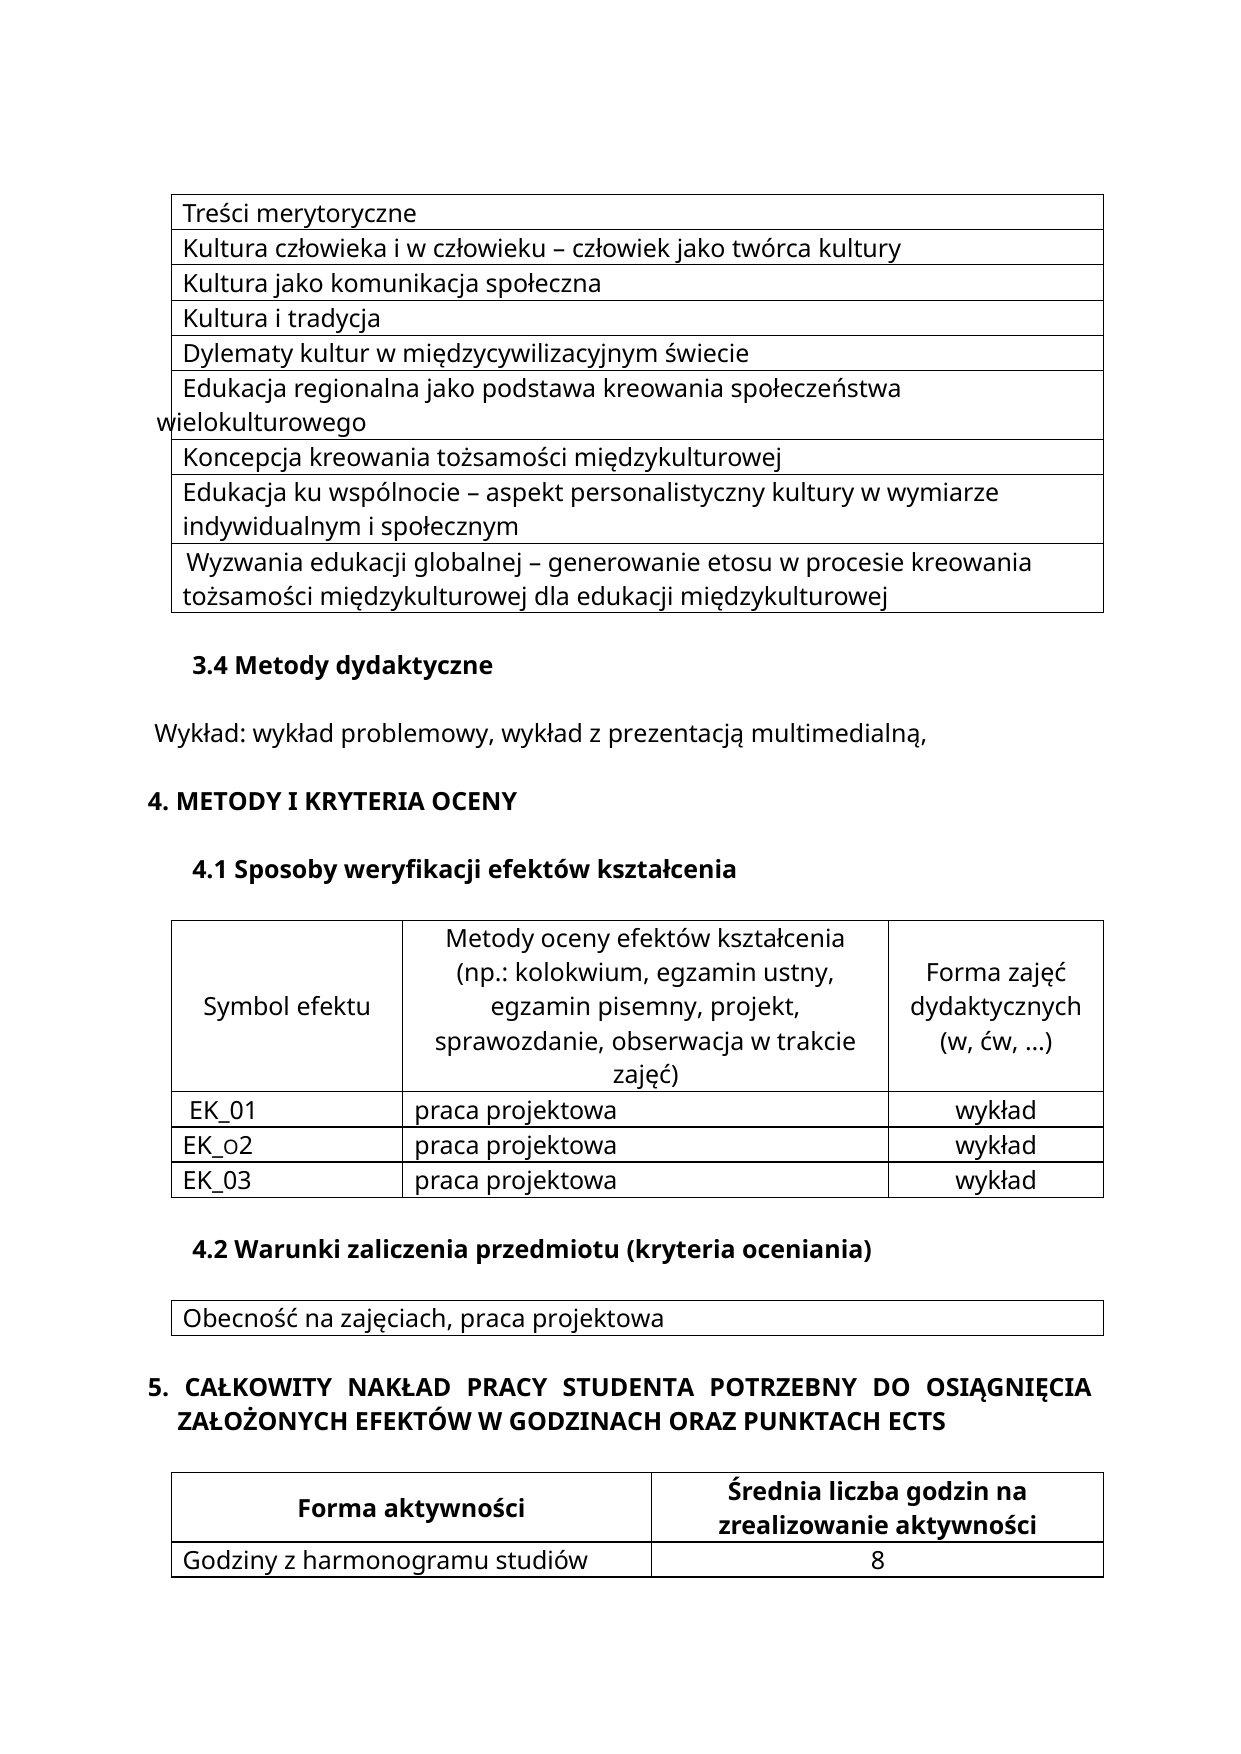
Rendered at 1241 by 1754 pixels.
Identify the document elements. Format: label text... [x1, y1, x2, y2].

table_cell Dylematy kultur w międzycywilizacyjnym świecie [172, 336, 1103, 370]
table_cell wykład [889, 1128, 1103, 1161]
table_header Metody oceny efektów kształcenia (np.: kolokwium, egzamin ustny, egzamin pisemny, projekt, sprawozdanie, obserwacja w trakcie zajęć) [403, 921, 888, 1091]
text Wykład: wykład problemowy, wykład z prezentacją multimedialną, [148, 716, 1093, 749]
table_cell wykład [889, 1163, 1103, 1197]
table_cell Kultura jako komunikacja społeczna [172, 265, 1103, 299]
table_cell Godziny z harmonogramu studiów [172, 1543, 651, 1576]
text 4.1 Sposoby weryfikacji efektów kształcenia [192, 852, 1093, 886]
text 3.4 Metody dydaktyczne [192, 647, 1093, 681]
table_cell Koncepcja kreowania tożsamości międzykulturowej [172, 440, 1103, 474]
table_cell Kultura i tradycja [172, 301, 1103, 334]
table_cell Wyzwania edukacji globalnej – generowanie etosu w procesie kreowania tożsamości międzykulturowej dla edukacji międzykulturowej [172, 544, 1103, 612]
table_header Średnia liczba godzin na zrealizowanie aktywności [652, 1473, 1103, 1541]
text 4. METODY I KRYTERIA OCENY [148, 784, 1093, 818]
table_cell Edukacja ku wspólnocie – aspekt personalistyczny kultury w wymiarze indywidualnym i społecznym [172, 475, 1103, 543]
table_cell praca projektowa [403, 1128, 888, 1161]
text 5. CAŁKOWITY NAKŁAD PRACY STUDENTA POTRZEBNY DO OSIĄGNIĘCIA ZAŁOŻONYCH EFEKTÓW W GODZINACH ORAZ PUNKTACH ECTS [148, 1370, 1093, 1438]
table_cell Edukacja regionalna jako podstawa kreowania społeczeństwa wielokulturowego [172, 371, 1103, 439]
table_cell 8 [652, 1543, 1103, 1576]
table_cell praca projektowa [403, 1092, 888, 1126]
table_cell wykład [889, 1092, 1103, 1126]
text 4.2 Warunki zaliczenia przedmiotu (kryteria oceniania) [192, 1232, 1093, 1266]
table_header Forma aktywności [172, 1473, 651, 1541]
table_cell EK_03 [172, 1163, 402, 1197]
table_cell EK_01 [172, 1092, 402, 1126]
table_header Symbol efektu [172, 921, 402, 1091]
table_header Treści merytoryczne [172, 195, 1103, 229]
table_cell EK_o2 [172, 1128, 402, 1161]
table_cell praca projektowa [403, 1163, 888, 1197]
table_header Obecność na zajęciach, praca projektowa [172, 1301, 1103, 1335]
table_cell Kultura człowieka i w człowieku – człowiek jako twórca kultury [172, 230, 1103, 264]
table_header Forma zajęć dydaktycznych (w, ćw, …) [889, 921, 1103, 1091]
